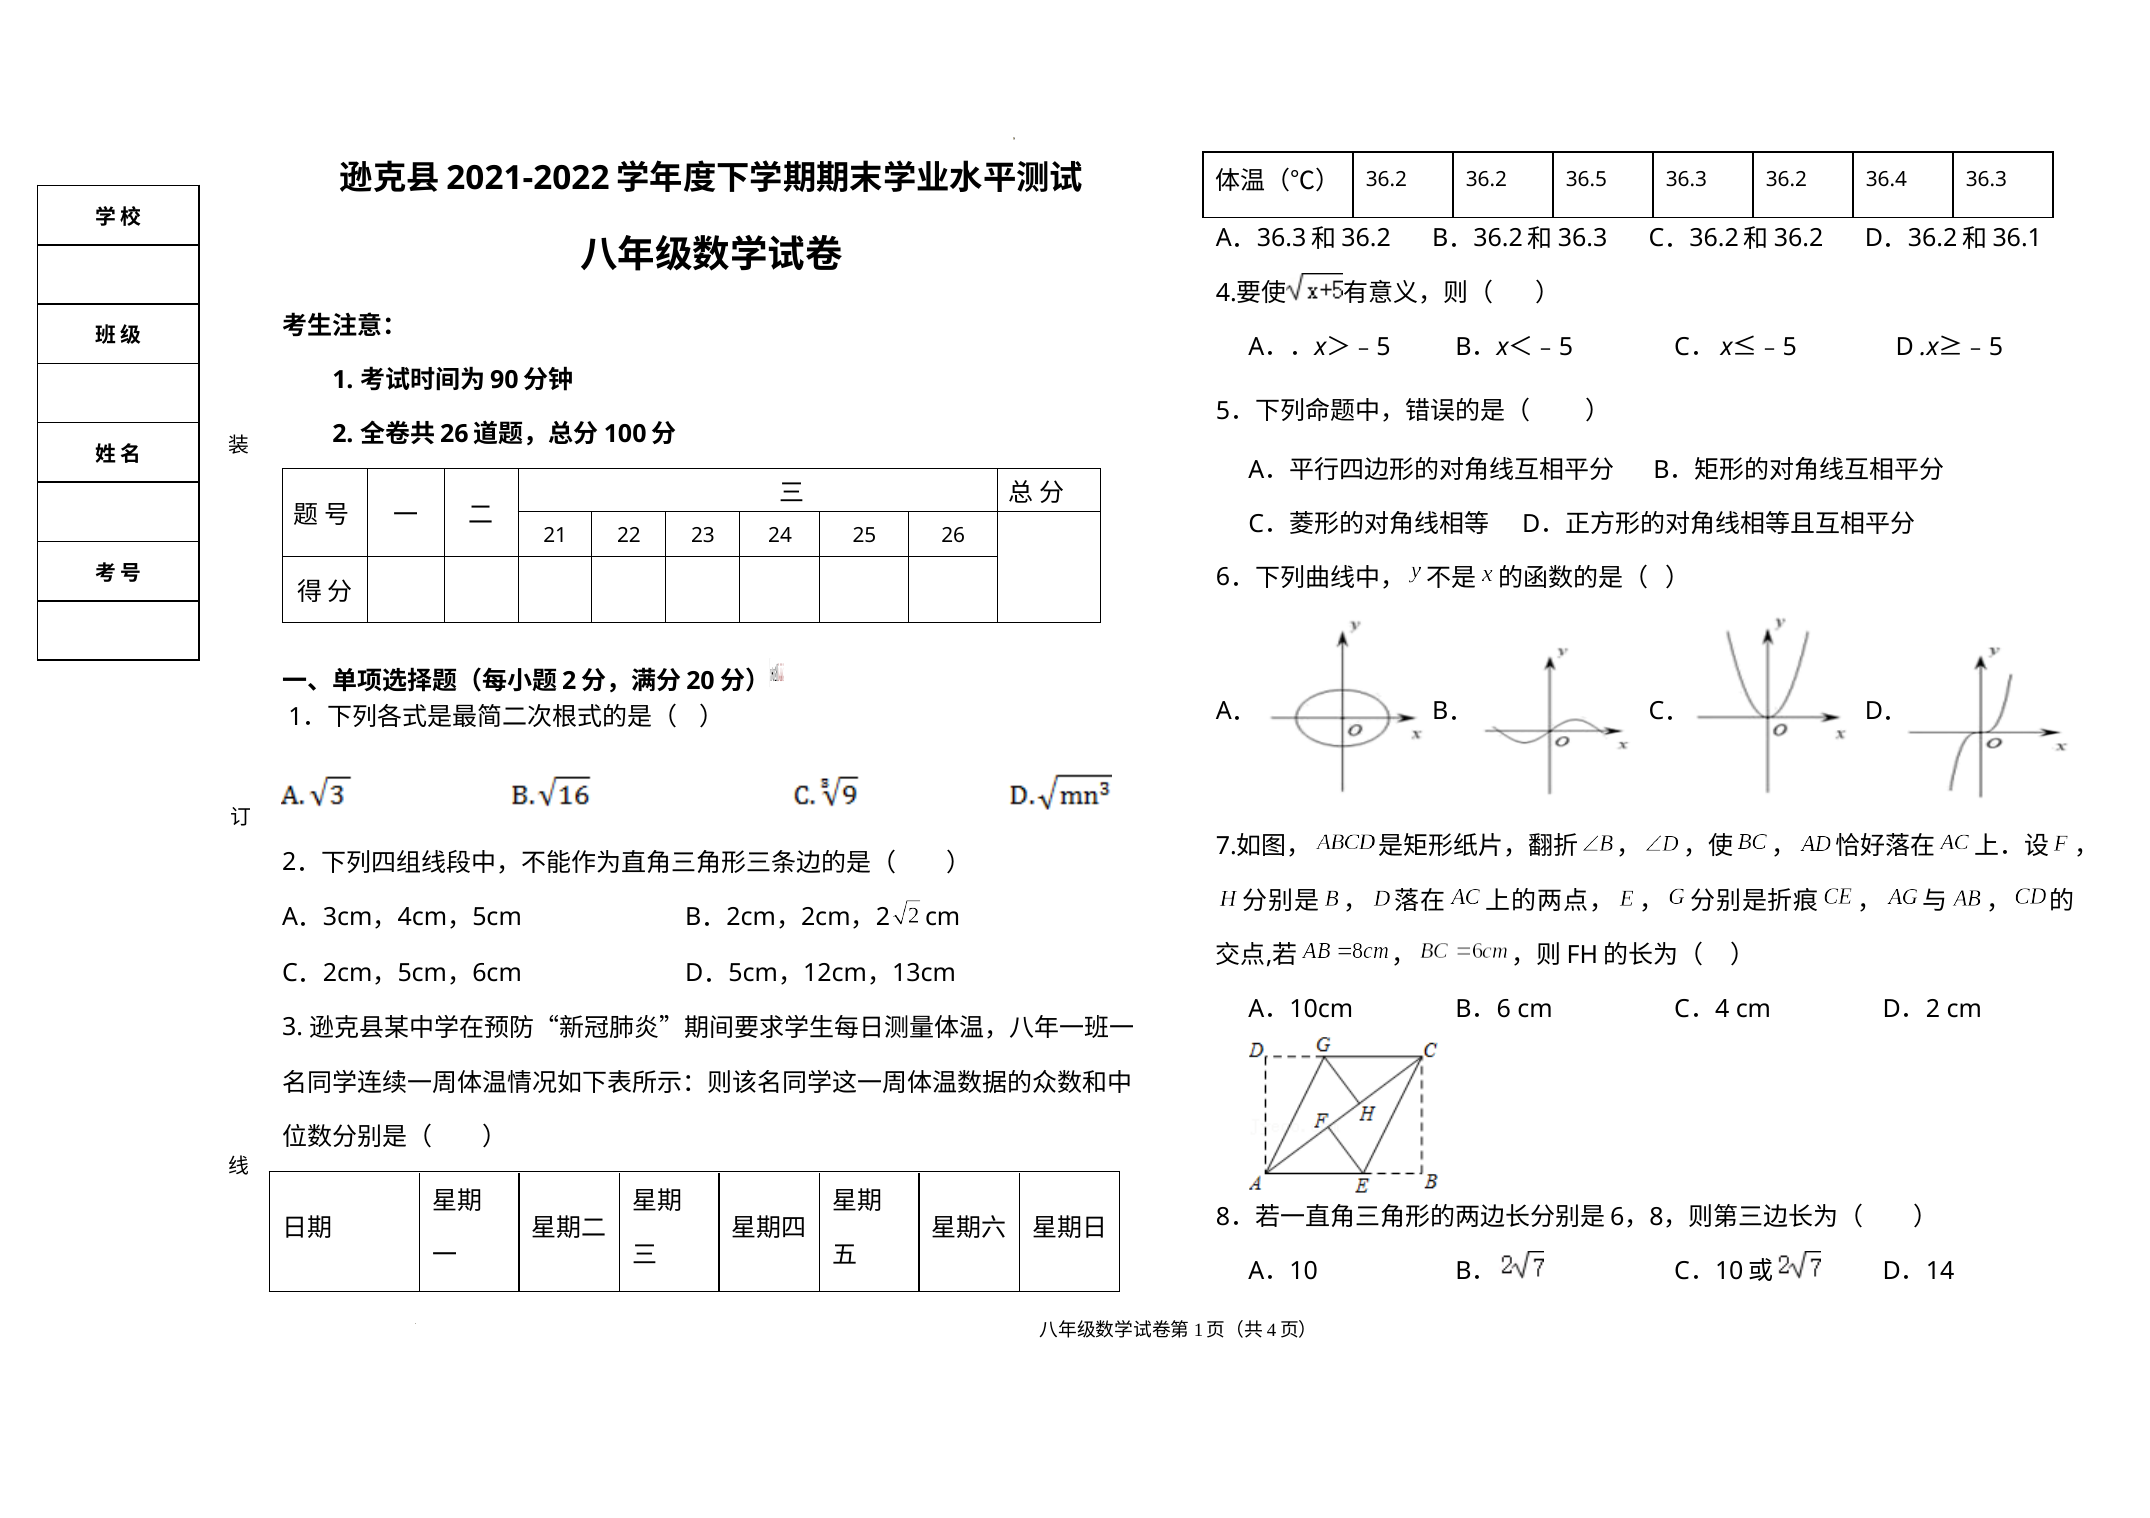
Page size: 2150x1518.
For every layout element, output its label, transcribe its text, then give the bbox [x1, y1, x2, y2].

picture [1256, 615, 1431, 801]
table_cell 36.3 [1654, 153, 1752, 217]
text A．10 B． C．10或 D．14 [1216, 1251, 2074, 1287]
table_cell [519, 557, 591, 622]
table_cell 21 [519, 512, 591, 556]
text 2. 全卷共26道题，总分100分 [282, 414, 1141, 450]
text 一、单项选择题（每小题2分，满分20分） [282, 657, 1141, 696]
table_cell 36.3 [1954, 153, 2052, 217]
table_header 日期 [270, 1172, 419, 1291]
picture [281, 750, 1112, 828]
table_header 二 [445, 469, 518, 556]
text A．10cm B．6 cm C．4 cm D．2 cm [1216, 989, 2074, 1025]
table_header 星期六 [920, 1172, 1019, 1291]
table_header 星期四 [720, 1172, 819, 1291]
table_cell 36.2 [1454, 153, 1552, 217]
text A．．x＞﹣5 B．x＜﹣5 C． x≤﹣5 D .x≥﹣5 [1216, 327, 2074, 363]
table_cell 23 [666, 512, 739, 556]
picture [1248, 1036, 1442, 1196]
text A．36.3和36.2 B．36.2和36.3 C．36.2和36.2 D．36.2和36.1 [1216, 218, 2074, 254]
picture [1473, 646, 1634, 801]
table_cell 36.5 [1554, 153, 1652, 217]
picture [1689, 612, 1850, 801]
text 5．下列命题中，错误的是（ ） [1216, 381, 2074, 427]
table_cell [820, 557, 908, 622]
text 1．下列各式是最简二次根式的是（ ） [282, 696, 1141, 733]
picture [1286, 273, 1343, 302]
text 2．下列四组线段中，不能作为直角三角形三条边的是（ ） [282, 842, 1141, 878]
table_header 一 [368, 469, 444, 556]
table_header 星期一 [420, 1172, 519, 1291]
table_header 星期三 [620, 1172, 719, 1291]
picture [1773, 1251, 1821, 1280]
text 3. 逊克县某中学在预防“新冠肺炎”期间要求学生每日测量体温，八年一班一名同学连续一周体温情况如下表所示：则该名同学这一周体温数据的众数和中位数分别是（ ） [282, 1008, 1141, 1153]
table_cell 36.4 [1854, 153, 1952, 217]
table_cell [368, 557, 444, 622]
text 6．下列曲线中，不是的函数的是（ ） [1216, 558, 2074, 594]
table_header 星期二 [520, 1172, 619, 1291]
table_header 题 号 [283, 469, 367, 556]
table_header 星期日 [1020, 1172, 1119, 1291]
text C．菱形的对角线相等 D．正方形的对角线相等且互相平分 [1216, 503, 2074, 540]
table_header 总 分 [998, 469, 1100, 511]
table_cell 26 [909, 512, 997, 556]
table_cell 36.2 [1354, 153, 1452, 217]
table_header 星期五 [820, 1172, 919, 1291]
table_cell 24 [740, 512, 819, 556]
text 考生注意： [282, 305, 1141, 341]
text 7.如图，是矩形纸片，翻折，，使，恰好落在上．设，分别是，落在上的两点，，分别是折痕，与，的交点,若，，则FH的长为（ ） [1216, 826, 2074, 971]
table_cell 得 分 [283, 557, 367, 622]
text A．平行四边形的对角线互相平分 B．矩形的对角线互相平分 [1216, 449, 2074, 485]
text 逊克县2021-2022学年度下学期期末学业水平测试 [282, 151, 1141, 199]
text A．3cm，4cm，5cm B．2cm，2cm，2cm [282, 897, 1141, 935]
table_cell 36.2 [1754, 153, 1852, 217]
table_cell [592, 557, 665, 622]
table_header 三 [519, 469, 997, 511]
table_cell [445, 557, 518, 622]
table_cell 体温（℃） [1204, 153, 1352, 217]
table_cell [666, 557, 739, 622]
table_cell 25 [820, 512, 908, 556]
text 1. 考试时间为90分钟 [282, 359, 1141, 396]
table_cell 22 [592, 512, 665, 556]
text 4.要使有意义，则（ ） [1216, 272, 2074, 309]
text C．2cm，5cm，6cm D．5cm，12cm，13cm [282, 953, 1141, 989]
picture [1907, 644, 2071, 801]
text 8．若一直角三角形的两边长分别是6，8，则第三边长为（ ） [1216, 1196, 2074, 1233]
table_cell [909, 557, 997, 622]
text 八年级数学试卷 [282, 224, 1141, 278]
table_cell [740, 557, 819, 622]
picture [1496, 1251, 1544, 1280]
table_cell [998, 512, 1100, 622]
